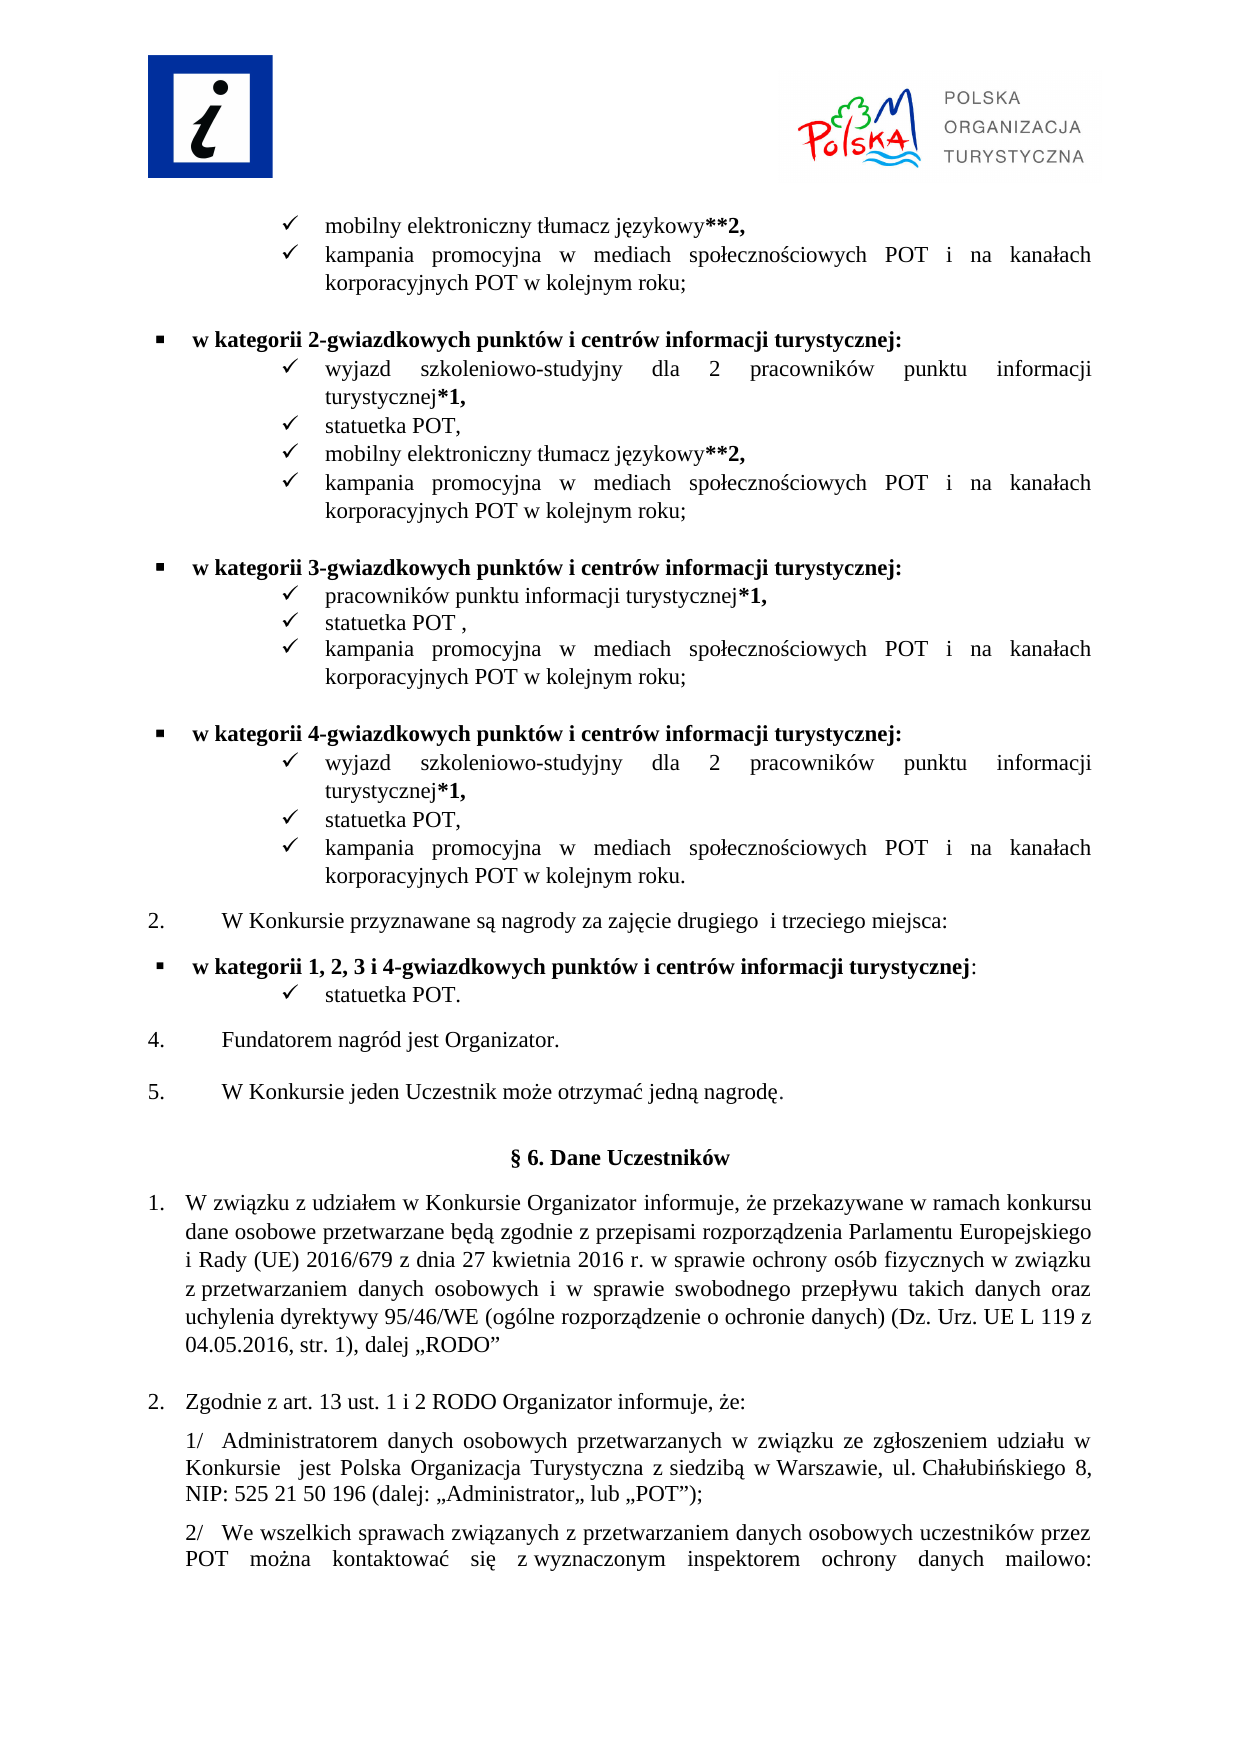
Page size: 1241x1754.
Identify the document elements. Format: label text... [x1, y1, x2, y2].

list w kategorii 1, 2, 3 i 4-gwiazdkowych punktów i centrów informacji turystycznej: [154, 953, 1092, 979]
list Zgodnie z art. 13 ust. 1 i 2 RODO Organizator informuje, że: [148, 1388, 1092, 1415]
list w kategorii 4-gwiazdkowych punktów i centrów informacji turystycznej: [154, 720, 1092, 747]
list wyjazd szkoleniowo-studyjny dla 2 pracowników punktu informacji turystycznej*1, [281, 355, 1092, 409]
list w kategorii 3-gwiazdkowych punktów i centrów informacji turystycznej: [154, 554, 1092, 580]
picture [147, 55, 273, 178]
list statuetka POT. [281, 981, 1092, 1007]
text § 6. Dane Uczestników [148, 1144, 1092, 1171]
list statuetka POT, [281, 412, 1092, 438]
text 2. W Konkursie przyznawane są nagrody za zajęcie drugiego i trzeciego miejsca: [148, 908, 1092, 934]
list pracowników punktu informacji turystycznej*1, [281, 582, 1092, 609]
text 5. W Konkursie jeden Uczestnik może otrzymać jedną nagrodę. [148, 1078, 1092, 1105]
list kampania promocyjna w mediach społecznościowych POT i na kanałach korporacyjnych POT w kolejnym roku. [281, 834, 1092, 889]
text 1/ Administratorem danych osobowych przetwarzanych w związku ze zgłoszeniem udziału w Konkursie jest Polska Organizacja Turystyczna z siedzibą w Warszawie, ul. Chałubińskiego 8, NIP: 525 21 50 196 (dalej: „Administrator„ lub „POT”); [185, 1427, 1092, 1506]
list statuetka POT, [281, 806, 1092, 832]
list w kategorii 2-gwiazdkowych punktów i centrów informacji turystycznej: [154, 326, 1092, 353]
list kampania promocyjna w mediach społecznościowych POT i na kanałach korporacyjnych POT w kolejnym roku; [281, 635, 1092, 690]
list kampania promocyjna w mediach społecznościowych POT i na kanałach korporacyjnych POT w kolejnym roku; [281, 241, 1092, 296]
picture [777, 70, 1103, 183]
list mobilny elektroniczny tłumacz językowy**2, [281, 440, 1092, 466]
list mobilny elektroniczny tłumacz językowy**2, [281, 213, 1092, 239]
text 4. Fundatorem nagród jest Organizator. [148, 1026, 1092, 1053]
list wyjazd szkoleniowo-studyjny dla 2 pracowników punktu informacji turystycznej*1, [281, 749, 1092, 803]
list kampania promocyjna w mediach społecznościowych POT i na kanałach korporacyjnych POT w kolejnym roku; [281, 468, 1092, 523]
list statuetka POT , [281, 609, 1092, 635]
list W związku z udziałem w Konkursie Organizator informuje, że przekazywane w ramach konkursu dane osobowe przetwarzane będą zgodnie z przepisami rozporządzenia Parlamentu Europejskiego i Rady (UE) 2016/679 z dnia 27 kwietnia 2016 r. w sprawie ochrony osób fizycznych w związku z przetwarzaniem danych osobowych i w sprawie swobodnego przepływu takich danych oraz uchylenia dyrektywy 95/46/WE (ogólne rozporządzenie o ochronie danych) (Dz. Urz. UE L 119 z 04.05.2016, str. 1), dalej „RODO” [148, 1189, 1092, 1358]
